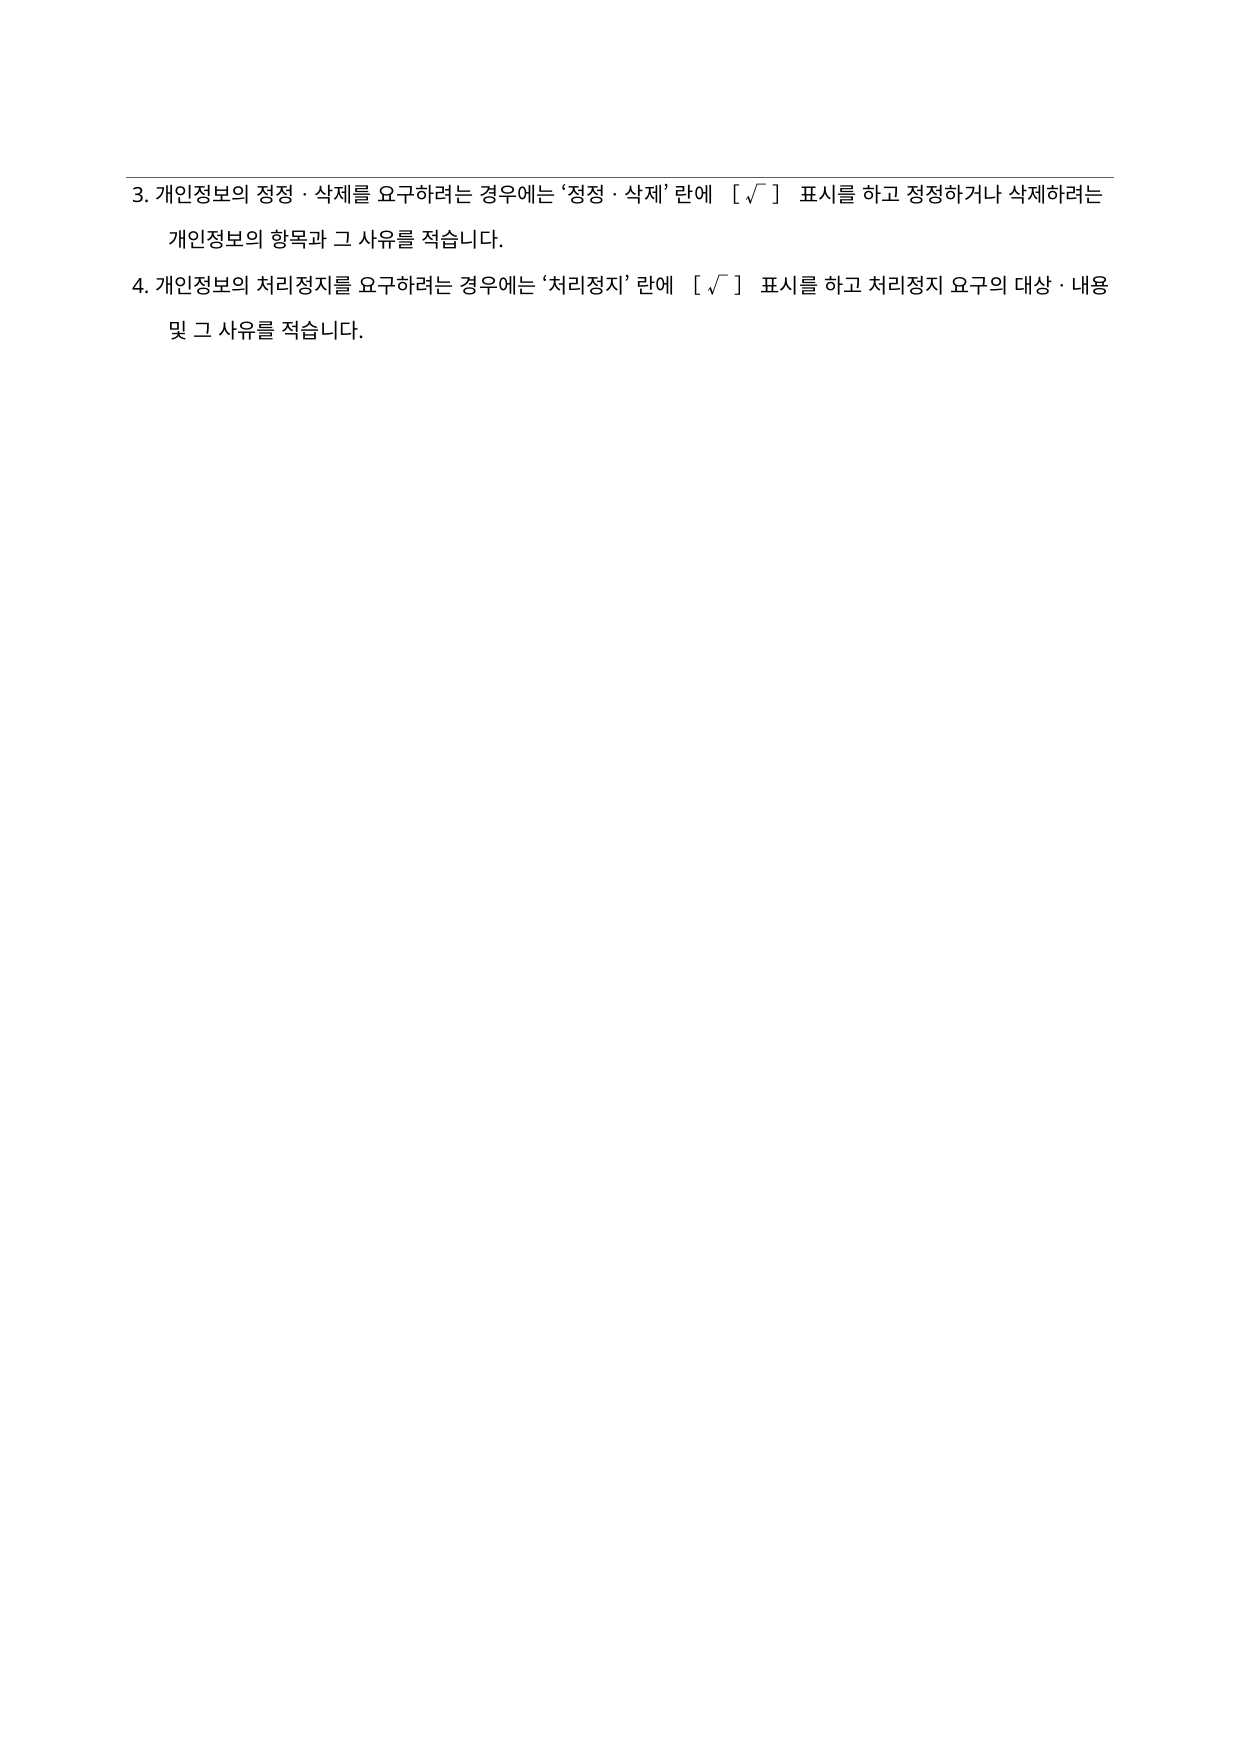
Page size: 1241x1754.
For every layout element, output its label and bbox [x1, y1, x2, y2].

table_cell [126, 178, 1114, 358]
